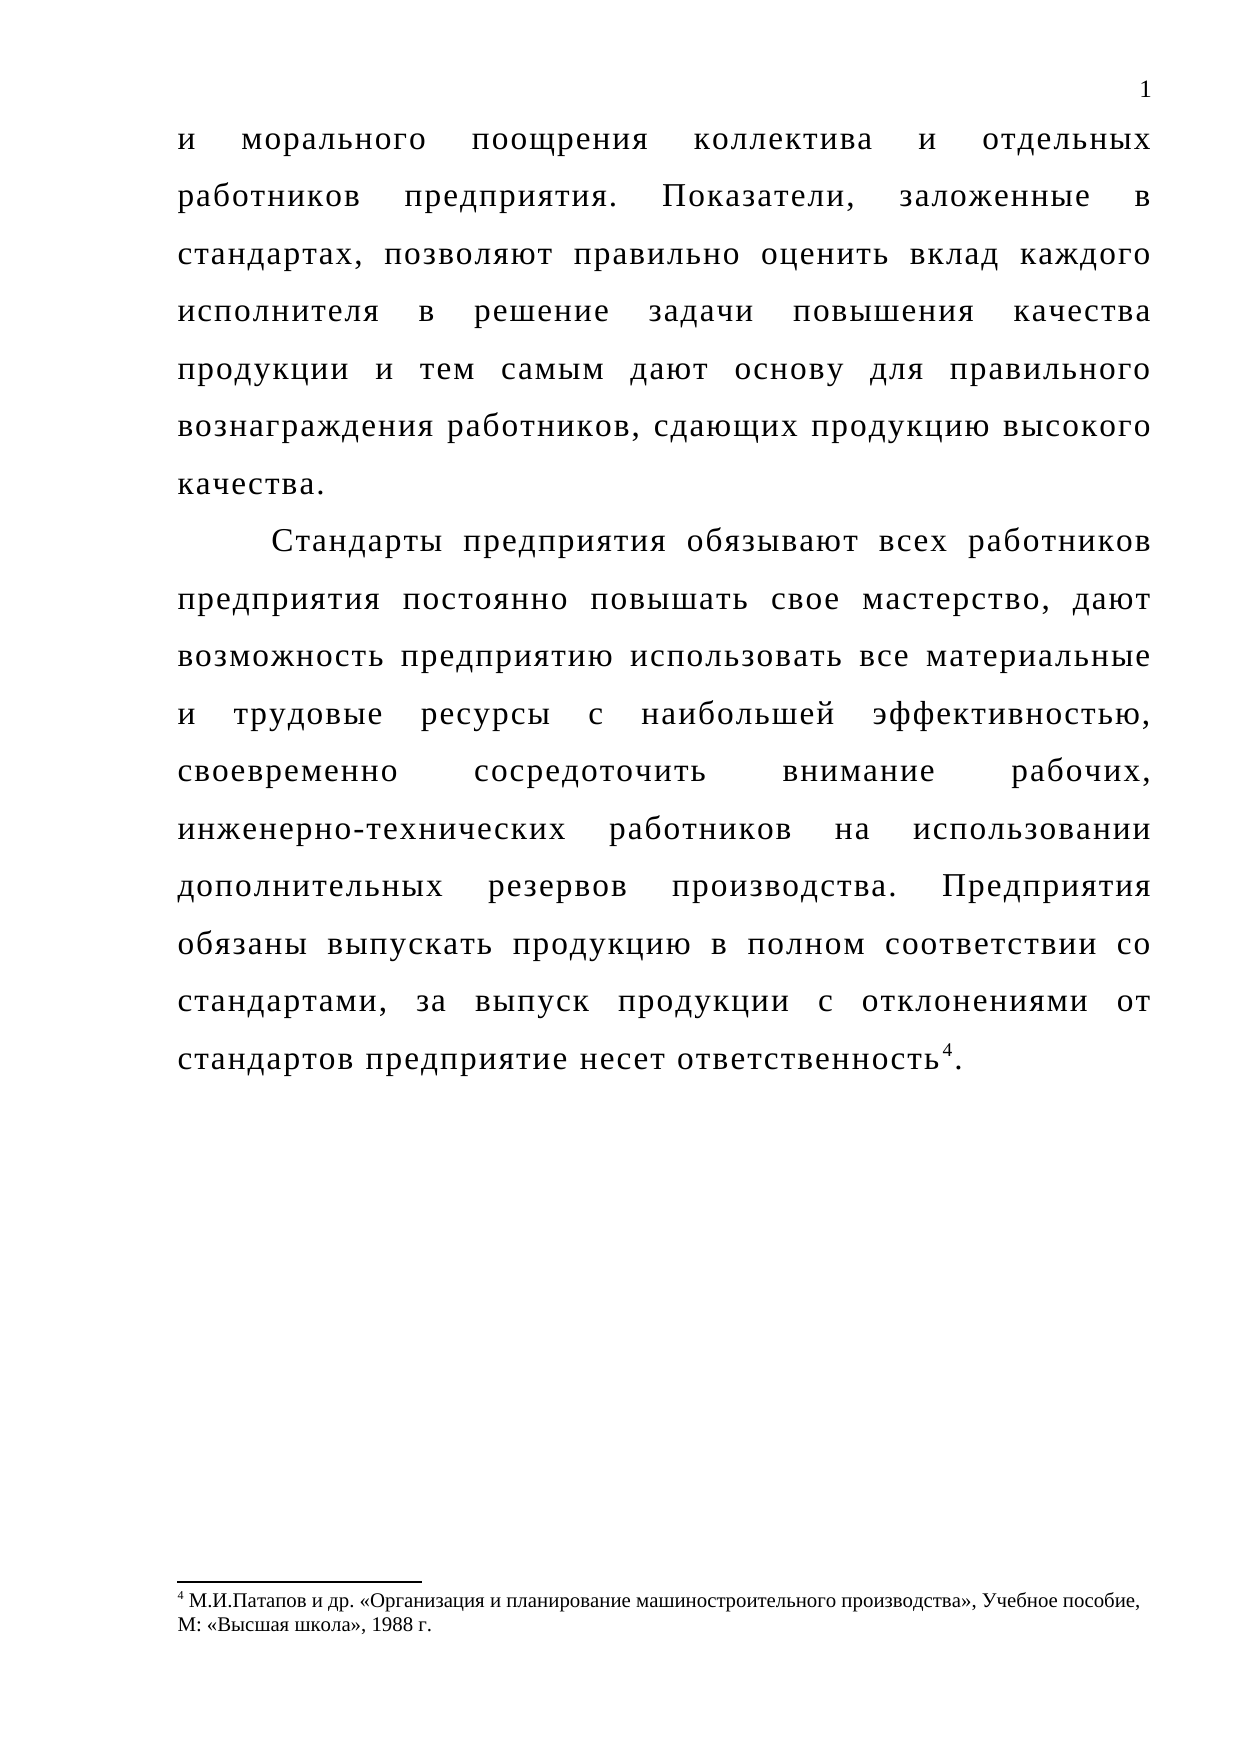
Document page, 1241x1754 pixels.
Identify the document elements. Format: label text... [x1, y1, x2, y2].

text Стандарты предприятия обязывают всех работников предприятия постоянно повышать свое мастерство, дают возможность предприятию использовать все материальные и трудовые ресурсы с наибольшей эффективностью, своевременно сосредоточить внимание рабочих, инженерно-технических работников на использовании дополнительных резервов производства. Предприятия обязаны выпускать продукцию в полном соответствии со стандартами, за выпуск продукции с отклонениями от стандартов предприятие несет ответственность. [177, 521, 1152, 1076]
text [177, 118, 1152, 501]
